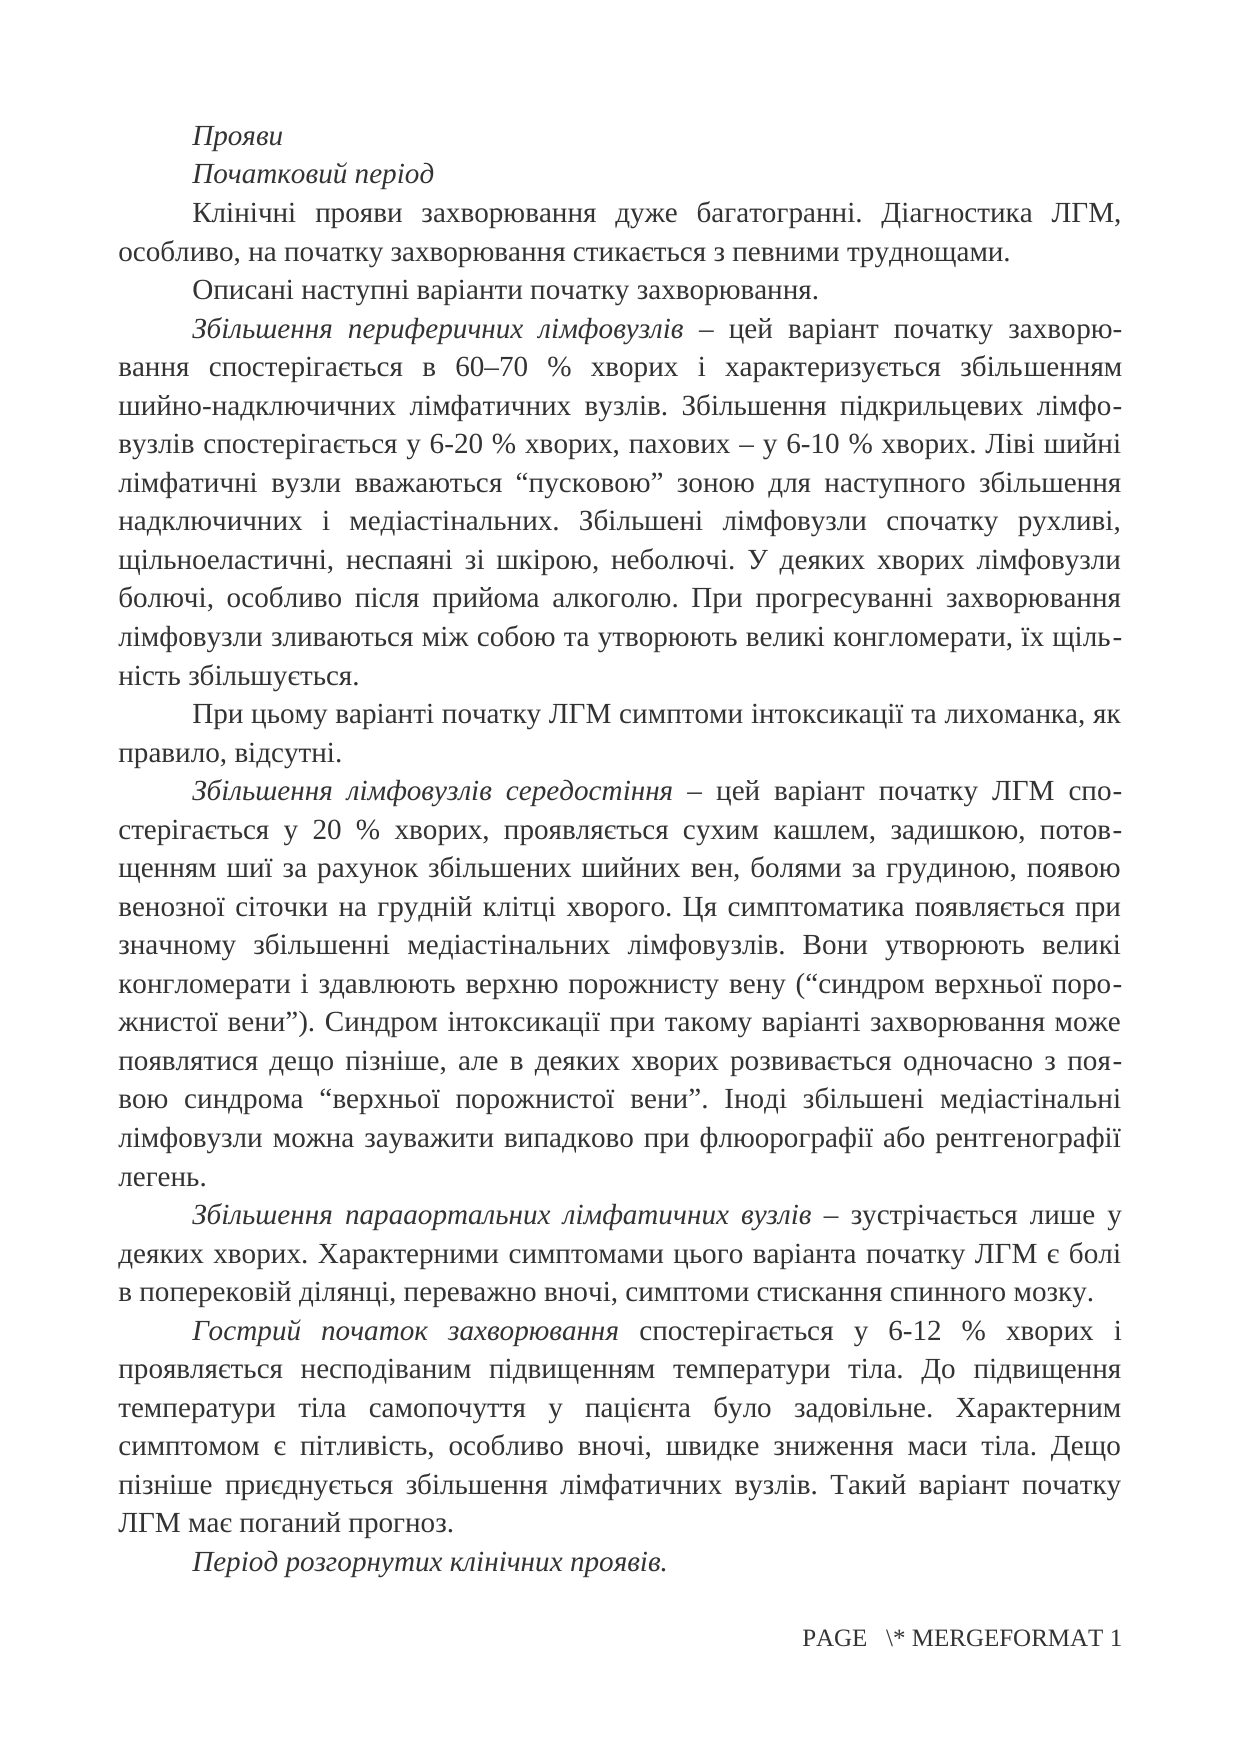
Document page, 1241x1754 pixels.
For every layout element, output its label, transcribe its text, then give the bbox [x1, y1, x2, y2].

text Описані наступні варіанти початку захворювання. [118, 272, 1122, 306]
text Збільшення парааортальних лімфатичних вузлів – зустрічається лише у деяких хворих. Характерними симптомами цього варіанта початку ЛГМ є болі в поперековій ділянці, переважно вночі, симптоми стискання спинного мозку. [118, 1197, 1122, 1308]
text Збільшення лімфовузлів середостіння – цей варіант початку ЛГМ спостерігається у 20 % хворих, проявляється сухим кашлем, задишкою, потовщенням шиї за рахунок збільшених шийних вен, болями за грудиною, появою венозної сіточки на грудній клітці хворого. Ця симптоматика появляється при значному збільшенні медіастінальних лімфовузлів. Вони утворюють великі конгломерати і здавлюють верхню порожнисту вену (“синдром верхньої порожнистої вени”). Синдром інтоксикації при такому варіанті захворювання може появлятися дещо пізніше, але в деяких хворих розвивається одночасно з появою синдрома “верхньої порожнистої вени”. Іноді збільшені медіастінальні лімфовузли можна зауважити випадково при флюорографії або рентгенографії легень. [118, 773, 1122, 1192]
text Період розгорнутих клінічних проявів. [118, 1544, 1122, 1578]
text Клінічні прояви захворювання дуже багатогранні. Діагностика ЛГМ, особливо, на початку захворювання стикається з певними труднощами. [118, 195, 1122, 267]
text Прояви [118, 118, 1122, 152]
text При цьому варіанті початку ЛГМ симптоми інтоксикації та лихоманка, як правило, відсутні. [118, 696, 1122, 768]
text Гострий початок захворювання спостерігається у 6-12 % хворих і проявляється несподіваним підвищенням температури тіла. До підвищення температури тіла самопочуття у пацієнта було задовільне. Характерним симптомом є пітливість, особливо вночі, швидке зниження маси тіла. Дещо пізніше приєднується збільшення лімфатичних вузлів. Такий варіант початку ЛГМ має поганий прогноз. [118, 1313, 1122, 1539]
text Збільшення периферичних лімфовузлів – цей варіант початку захворювання спостерігається в 60–70 % хворих і характеризується збільшенням шийно-надключичних лімфатичних вузлів. Збільшення підкрильцевих лімфовузлів спостерігається у 6-20 % хворих, пахових – у 6-10 % хворих. Ліві шийні лімфатичні вузли вважаються “пусковою” зоною для наступного збільшення надключичних і медіастінальних. Збільшені лімфовузли спочатку рухливі, щільноеластичні, неспаяні зі шкірою, неболючі. У деяких хворих лімфовузли болючі, особливо після прийома алкоголю. При прогресуванні захворювання лімфовузли зливаються між собою та утворюють великі конгломерати, їх щільність збільшується. [118, 311, 1122, 691]
text Початковий період [118, 157, 1122, 190]
